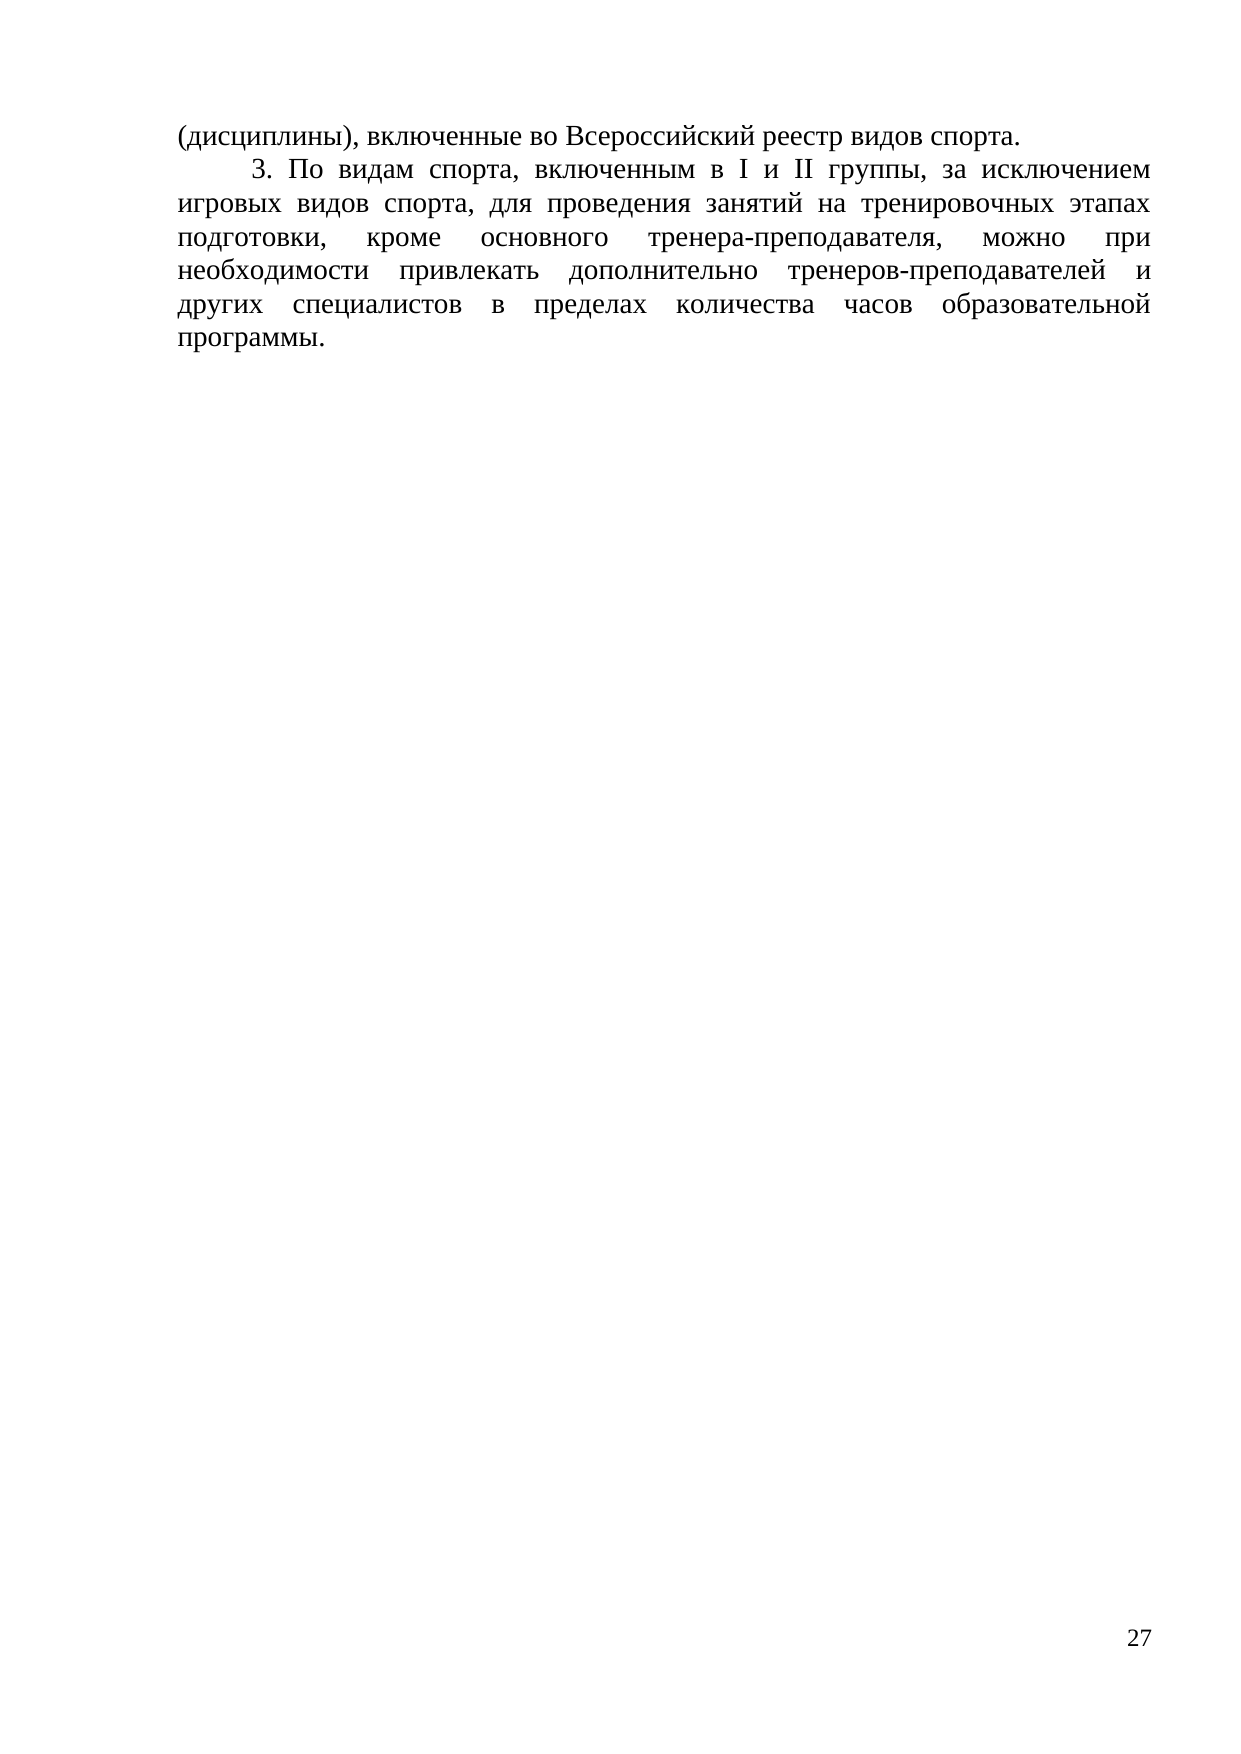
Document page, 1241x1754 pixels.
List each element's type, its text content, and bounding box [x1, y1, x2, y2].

text 3. По видам спорта, включенным в I и II группы, за исключением игровых видов спорта, для проведения занятий на тренировочных этапах подготовки, кроме основного тренера-преподавателя, можно при необходимости привлекать дополнительно тренеров-преподавателей и других специалистов в пределах количества часов образовательной программы. [177, 152, 1152, 353]
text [177, 118, 1152, 152]
